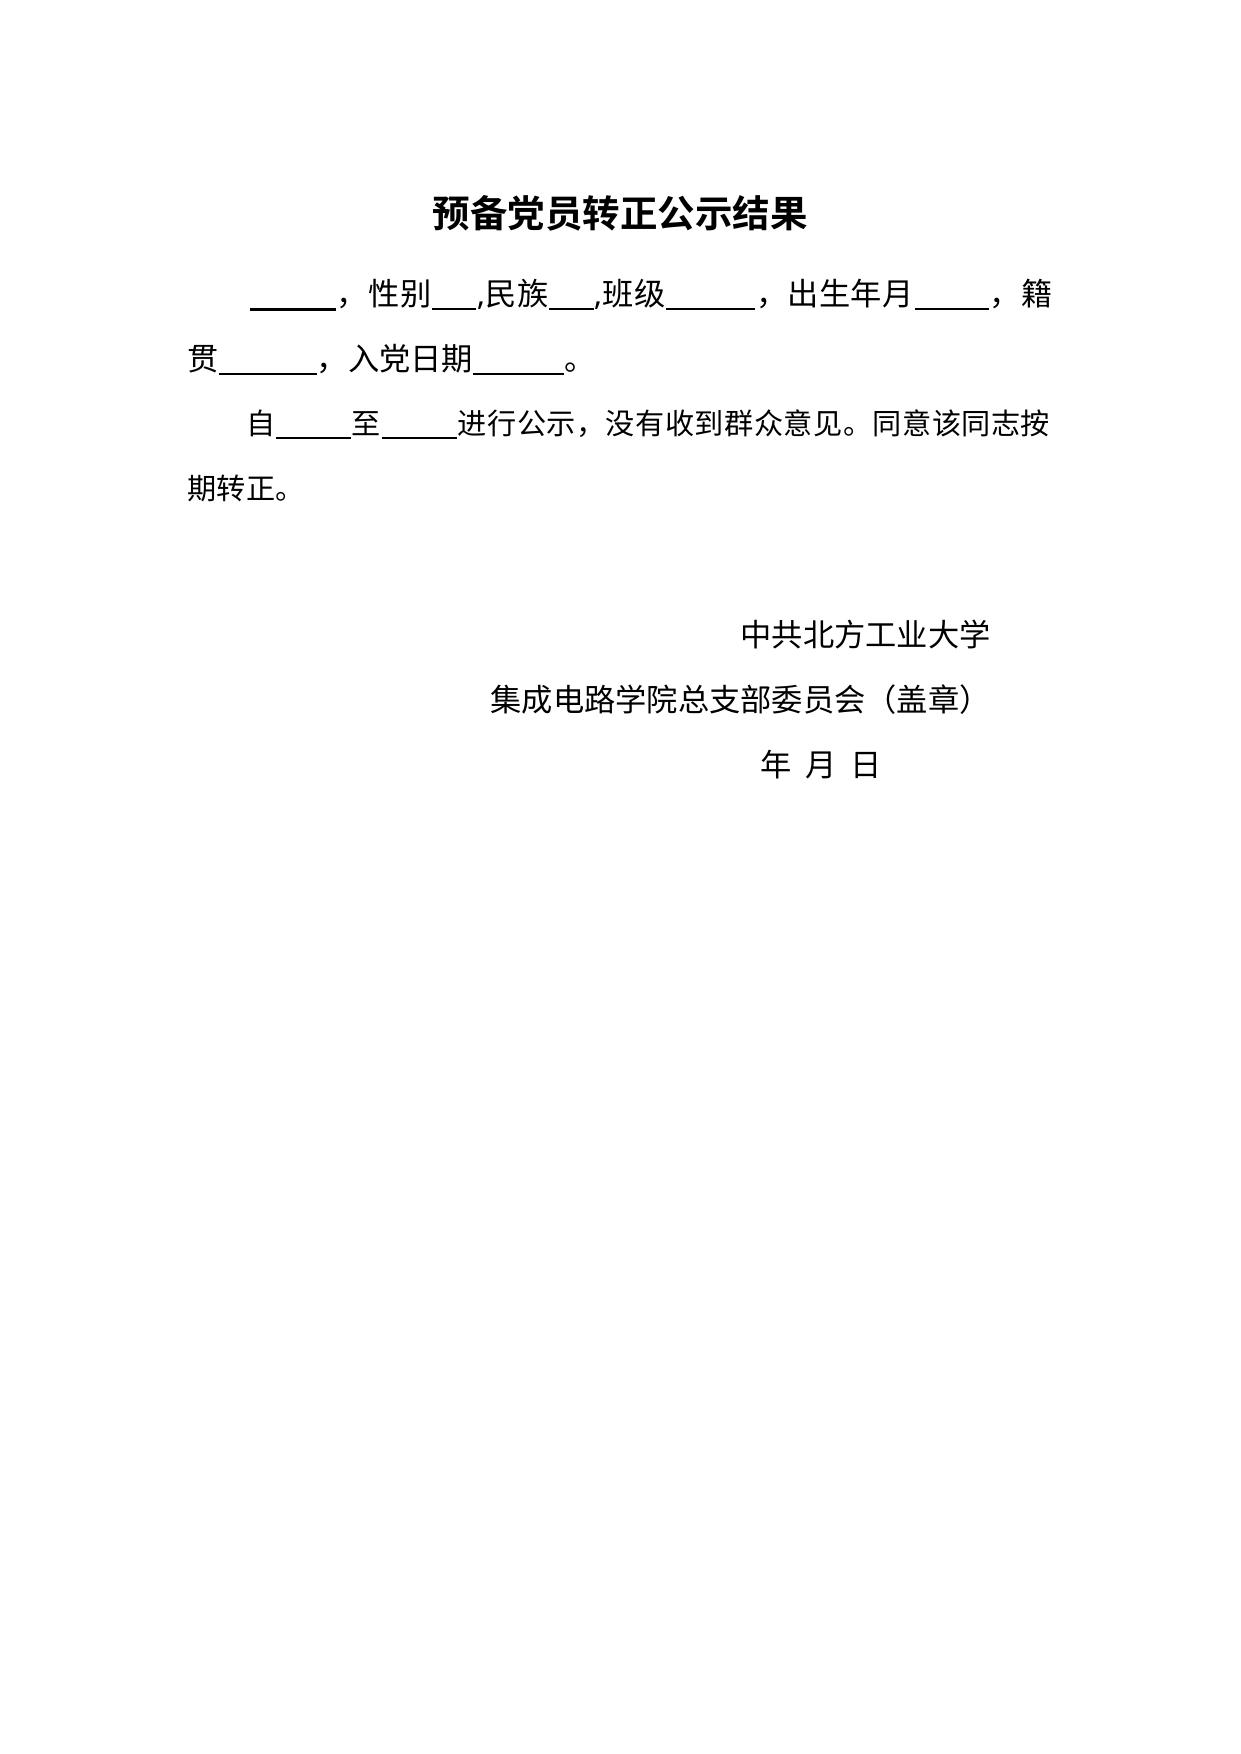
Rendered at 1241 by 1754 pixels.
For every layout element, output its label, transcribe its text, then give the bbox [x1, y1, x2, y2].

text 年 月 日 [679, 731, 1041, 796]
text ，性别 ,民族 ,班级 ，出生年月 ，籍贯 ，入党日期 。 [187, 259, 1053, 389]
text 预备党员转正公示结果 [187, 178, 1053, 243]
text 中共北方工业大学 [187, 601, 990, 666]
text 自 至 进行公示，没有收到群众意见。同意该同志按期转正。 [187, 389, 1053, 519]
text 集成电路学院总支部委员会（盖章） [187, 666, 990, 731]
